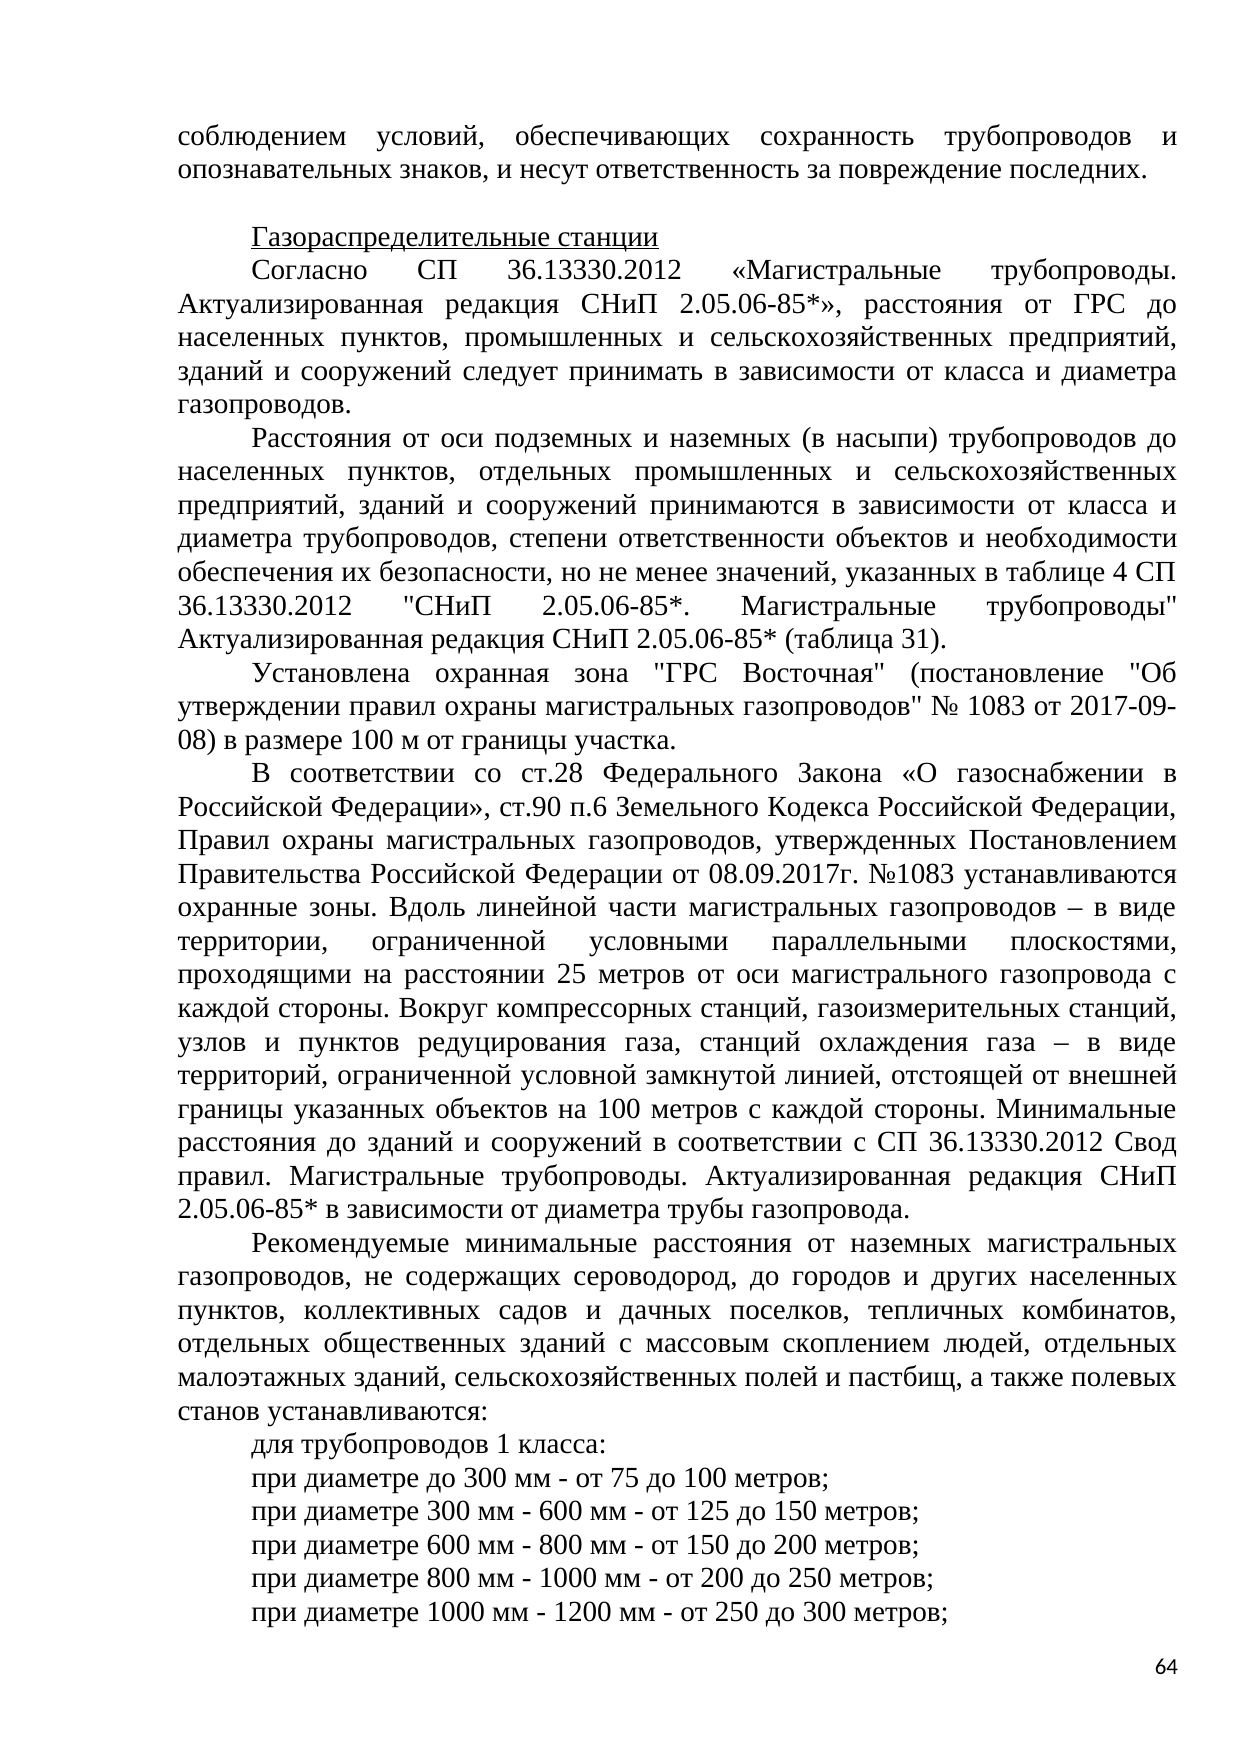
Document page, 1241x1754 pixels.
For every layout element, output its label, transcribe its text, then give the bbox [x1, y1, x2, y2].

text В соответствии со ст.28 Федерального Закона «О газоснабжении в Российской Федерации», ст.90 п.6 Земельного Кодекса Российской Федерации, Правил охраны магистральных газопроводов, утвержденных Постановлением Правительства Российской Федерации от 08.09.2017г. №1083 устанавливаются охранные зоны. Вдоль линейной части магистральных газопроводов – в виде территории, ограниченной условными параллельными плоскостями, проходящими на расстоянии 25 метров от оси магистрального газопровода с каждой стороны. Вокруг компрессорных станций, газоизмерительных станций, узлов и пунктов редуцирования газа, станций охлаждения газа – в виде территорий, ограниченной условной замкнутой линией, отстоящей от внешней границы указанных объектов на 100 метров с каждой стороны. Минимальные расстояния до зданий и сооружений в соответствии с СП 36.13330.2012 Свод правил. Магистральные трубопроводы. Актуализированная редакция СНиП 2.05.06-85* в зависимости от диаметра трубы газопровода. [177, 755, 1178, 1225]
text при диаметре 600 мм - 800 мм - от 150 до 200 метров; [177, 1527, 1178, 1560]
text Газораспределительные станции [177, 219, 1178, 252]
text при диаметре 1000 мм - 1200 мм - от 250 до 300 метров; [177, 1594, 1178, 1627]
text Согласно СП 36.13330.2012 «Магистральные трубопроводы. Актуализированная редакция СНиП 2.05.06-85*», расстояния от ГРС до населенных пунктов, промышленных и сельскохозяйственных предприятий, зданий и сооружений следует принимать в зависимости от класса и диаметра газопроводов. [177, 252, 1178, 420]
text для трубопроводов 1 класса: [177, 1426, 1178, 1460]
text при диаметре до 300 мм - от 75 до 100 метров; [177, 1460, 1178, 1493]
text при диаметре 300 мм - 600 мм - от 125 до 150 метров; [177, 1493, 1178, 1527]
text Рекомендуемые минимальные расстояния от наземных магистральных газопроводов, не содержащих сероводород, до городов и других населенных пунктов, коллективных садов и дачных поселков, тепличных комбинатов, отдельных общественных зданий с массовым скоплением людей, отдельных малоэтажных зданий, сельскохозяйственных полей и пастбищ, а также полевых станов устанавливаются: [177, 1225, 1178, 1426]
text Расстояния от оси подземных и наземных (в насыпи) трубопроводов до населенных пунктов, отдельных промышленных и сельскохозяйственных предприятий, зданий и сооружений принимаются в зависимости от класса и диаметра трубопроводов, степени ответственности объектов и необходимости обеспечения их безопасности, но не менее значений, указанных в таблице 4 СП 36.13330.2012 "СНиП 2.05.06-85*. Магистральные трубопроводы" Актуализированная редакция СНиП 2.05.06-85* (таблица 31). [177, 420, 1178, 655]
text при диаметре 800 мм - 1000 мм - от 200 до 250 метров; [177, 1560, 1178, 1594]
text Установлена охранная зона "ГРС Восточная" (постановление "Об утверждении правил охраны магистральных газопроводов" № 1083 от 2017-09-08) в размере 100 м от границы участка. [177, 655, 1178, 755]
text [177, 118, 1178, 185]
